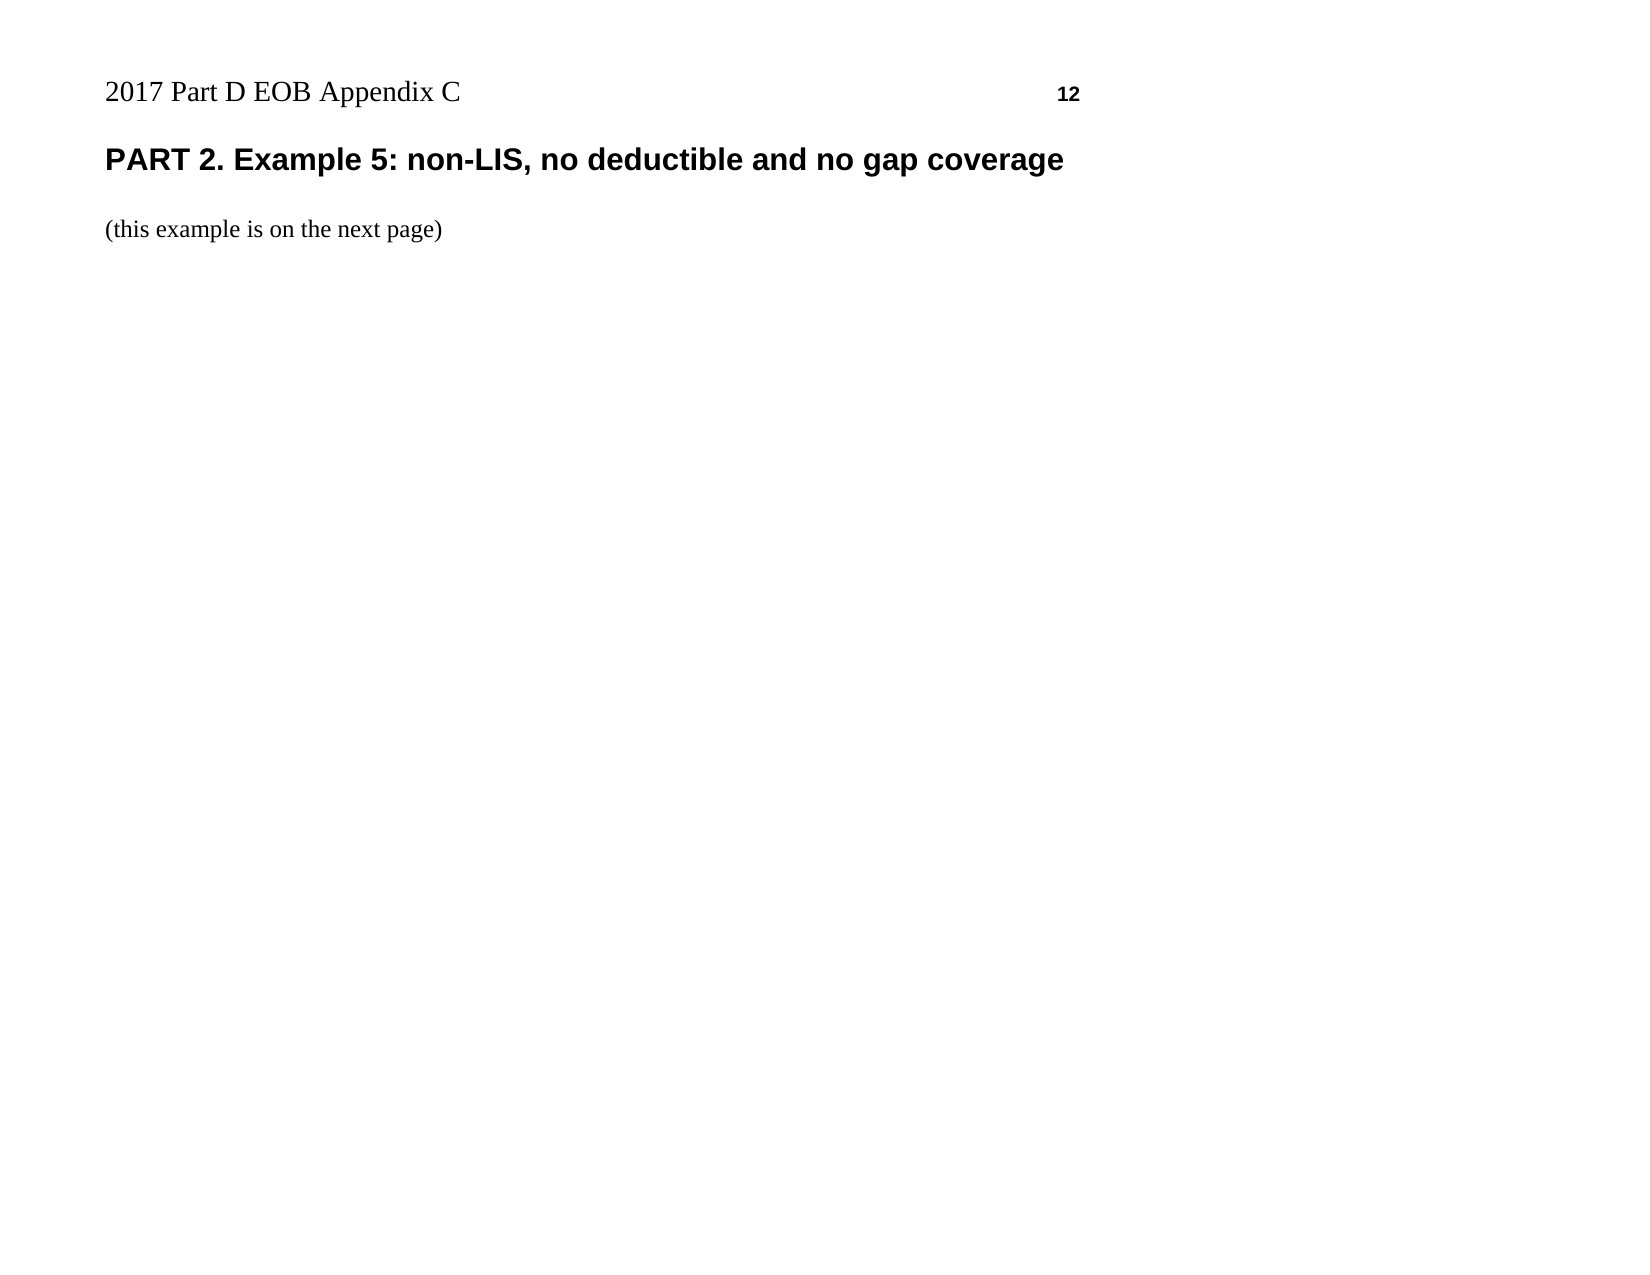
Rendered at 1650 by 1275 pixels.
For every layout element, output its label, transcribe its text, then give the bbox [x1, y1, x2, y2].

subtitle PART 2. Example 5: non-LIS, no deductible and no gap coverage [105, 141, 1483, 177]
text (this example is on the next page) [105, 214, 1545, 243]
